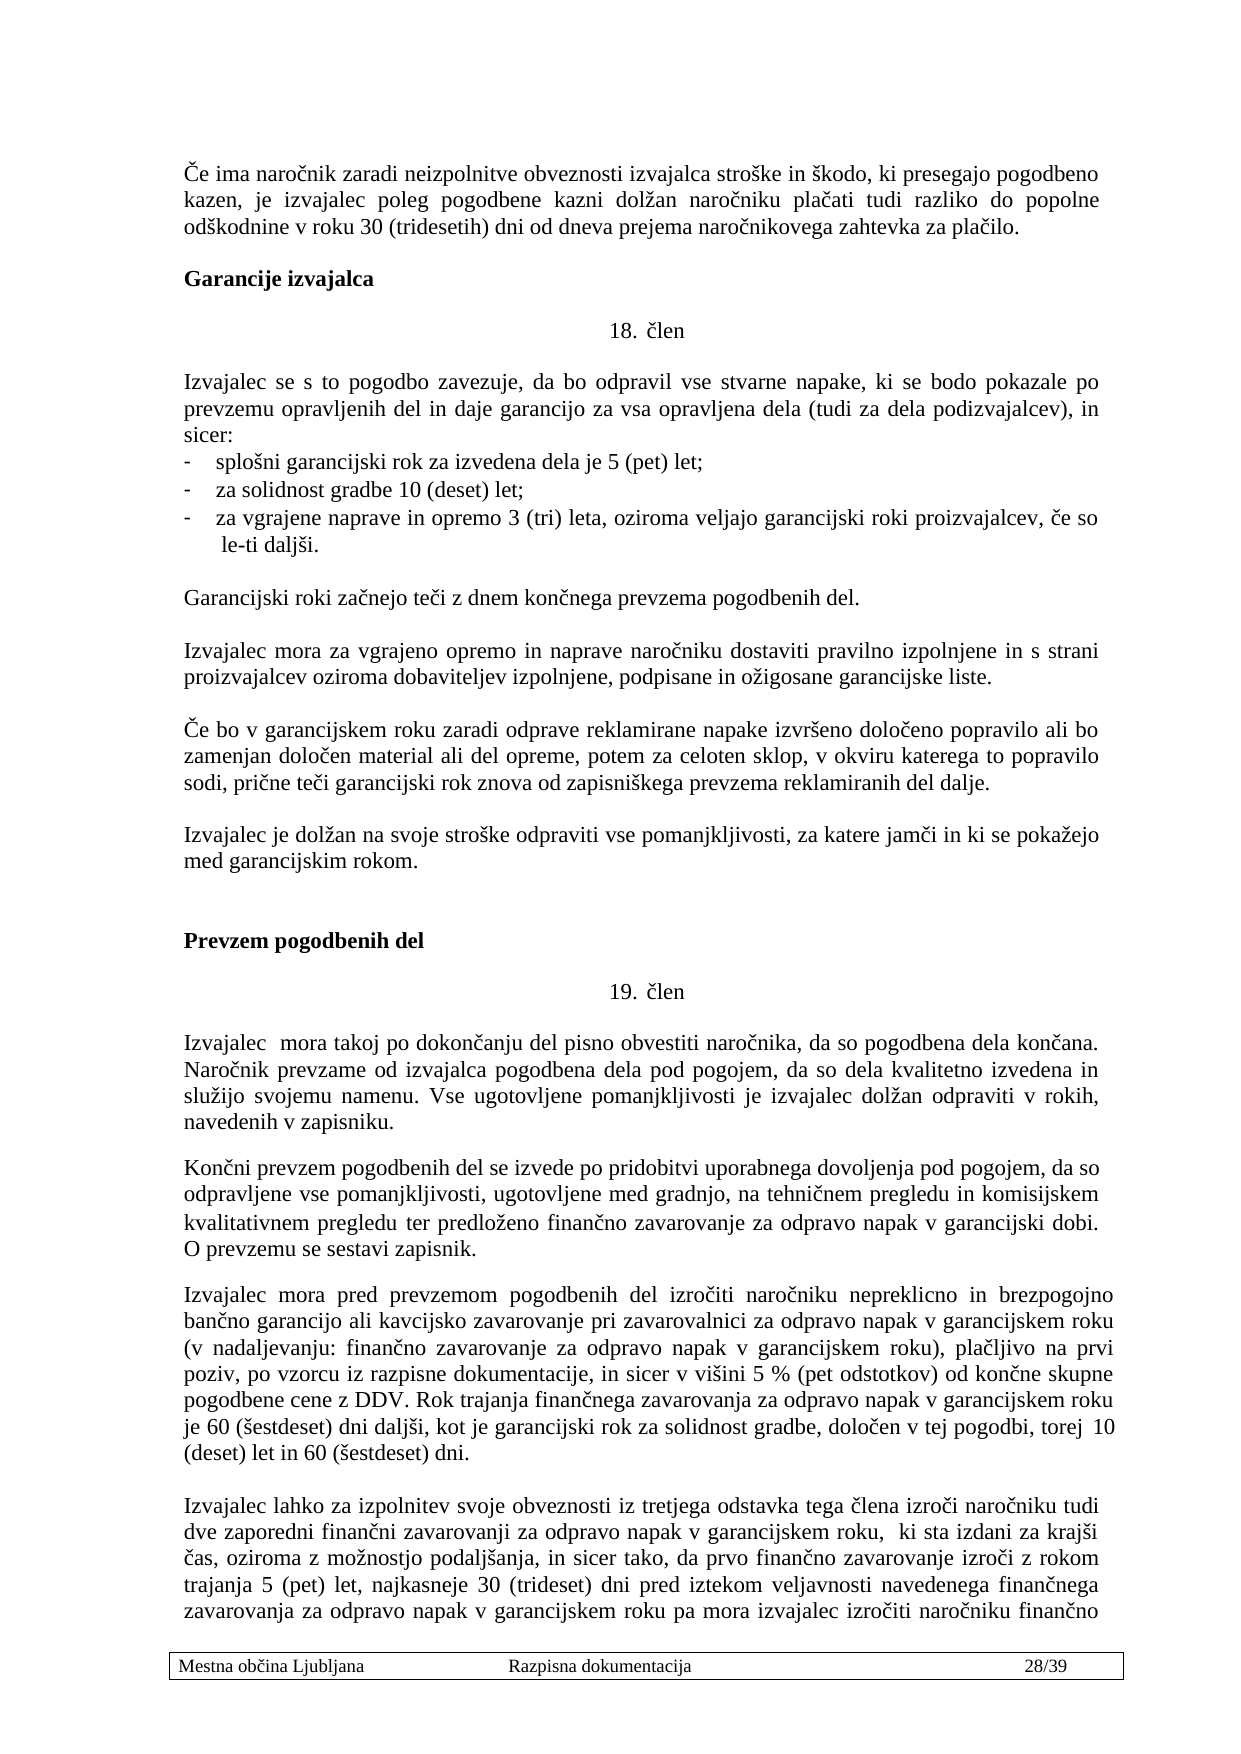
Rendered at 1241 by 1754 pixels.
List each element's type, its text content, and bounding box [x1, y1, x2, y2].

list člen [178, 317, 1115, 343]
list splošni garancijski rok za izvedena dela je 5 (pet) let; [184, 447, 1101, 475]
text Garancijski roki začnejo teči z dnem končnega prevzema pogodbenih del. [184, 584, 1101, 610]
text Če ima naročnik zaradi neizpolnitve obveznosti izvajalca stroške in škodo, ki presegajo pogodbeno kazen, je izvajalec poleg pogodbene kazni dolžan naročniku plačati tudi razliko do popolne odškodnine v roku 30 (tridesetih) dni od dneva prejema naročnikovega zahtevka za plačilo. [184, 160, 1101, 239]
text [184, 1492, 1101, 1623]
text Izvajalec se s to pogodbo zavezuje, da bo odpravil vse stvarne napake, ki se bodo pokazale po prevzemu opravljenih del in daje garancijo za vsa opravljena dela (tudi za dela podizvajalcev), in sicer: [184, 368, 1101, 447]
text Če bo v garancijskem roku zaradi odprave reklamirane napake izvršeno določeno popravilo ali bo zamenjan določen material ali del opreme, potem za celoten sklop, v okviru katerega to popravilo sodi, prične teči garancijski rok znova od zapisniškega prevzema reklamiranih del dalje. [184, 716, 1101, 795]
list člen [178, 978, 1115, 1004]
text Izvajalec mora takoj po dokončanju del pisno obvestiti naročnika, da so pogodbena dela končana. Naročnik prevzame od izvajalca pogodbena dela pod pogojem, da so dela kvalitetno izvedena in služijo svojemu namenu. Vse ugotovljene pomanjkljivosti je izvajalec dolžan odpraviti v rokih, navedenih v zapisniku. [184, 1029, 1101, 1135]
list za solidnost gradbe 10 (deset) let; [184, 475, 1101, 503]
text Končni prevzem pogodbenih del se izvede po pridobitvi uporabnega dovoljenja pod pogojem, da so odpravljene vse pomanjkljivosti, ugotovljene med gradnjo, na tehničnem pregledu in komisijskem kvalitativnem pregledu ter predloženo finančno zavarovanje za odpravo napak v garancijski dobi. O prevzemu se sestavi zapisnik. [184, 1154, 1101, 1262]
text Izvajalec mora za vgrajeno opremo in naprave naročniku dostaviti pravilno izpolnjene in s strani proizvajalcev oziroma dobaviteljev izpolnjene, podpisane in ožigosane garancijske liste. [184, 637, 1101, 689]
text Izvajalec je dolžan na svoje stroške odpraviti vse pomanjkljivosti, za katere jamči in ki se pokažejo med garancijskim rokom. [184, 821, 1101, 874]
text Izvajalec mora pred prevzemom pogodbenih del izročiti naročniku nepreklicno in brezpogojno bančno garancijo ali kavcijsko zavarovanje pri zavarovalnici za odpravo napak v garancijskem roku (v nadaljevanju: finančno zavarovanje za odpravo napak v garancijskem roku), plačljivo na prvi poziv, po vzorcu iz razpisne dokumentacije, in sicer v višini 5 % (pet odstotkov) od končne skupne pogodbene cene z DDV. Rok trajanja finančnega zavarovanja za odpravo napak v garancijskem roku je 60 (šestdeset) dni daljši, kot je garancijski rok za solidnost gradbe, določen v tej pogodbi, torej 10 (deset) let in 60 (šestdeset) dni. [184, 1281, 1115, 1465]
text Garancije izvajalca [184, 266, 1115, 292]
text Prevzem pogodbenih del [184, 927, 1115, 953]
list za vgrajene naprave in opremo 3 (tri) leta, oziroma veljajo garancijski roki proizvajalcev, če so le-ti daljši. [184, 503, 1101, 558]
